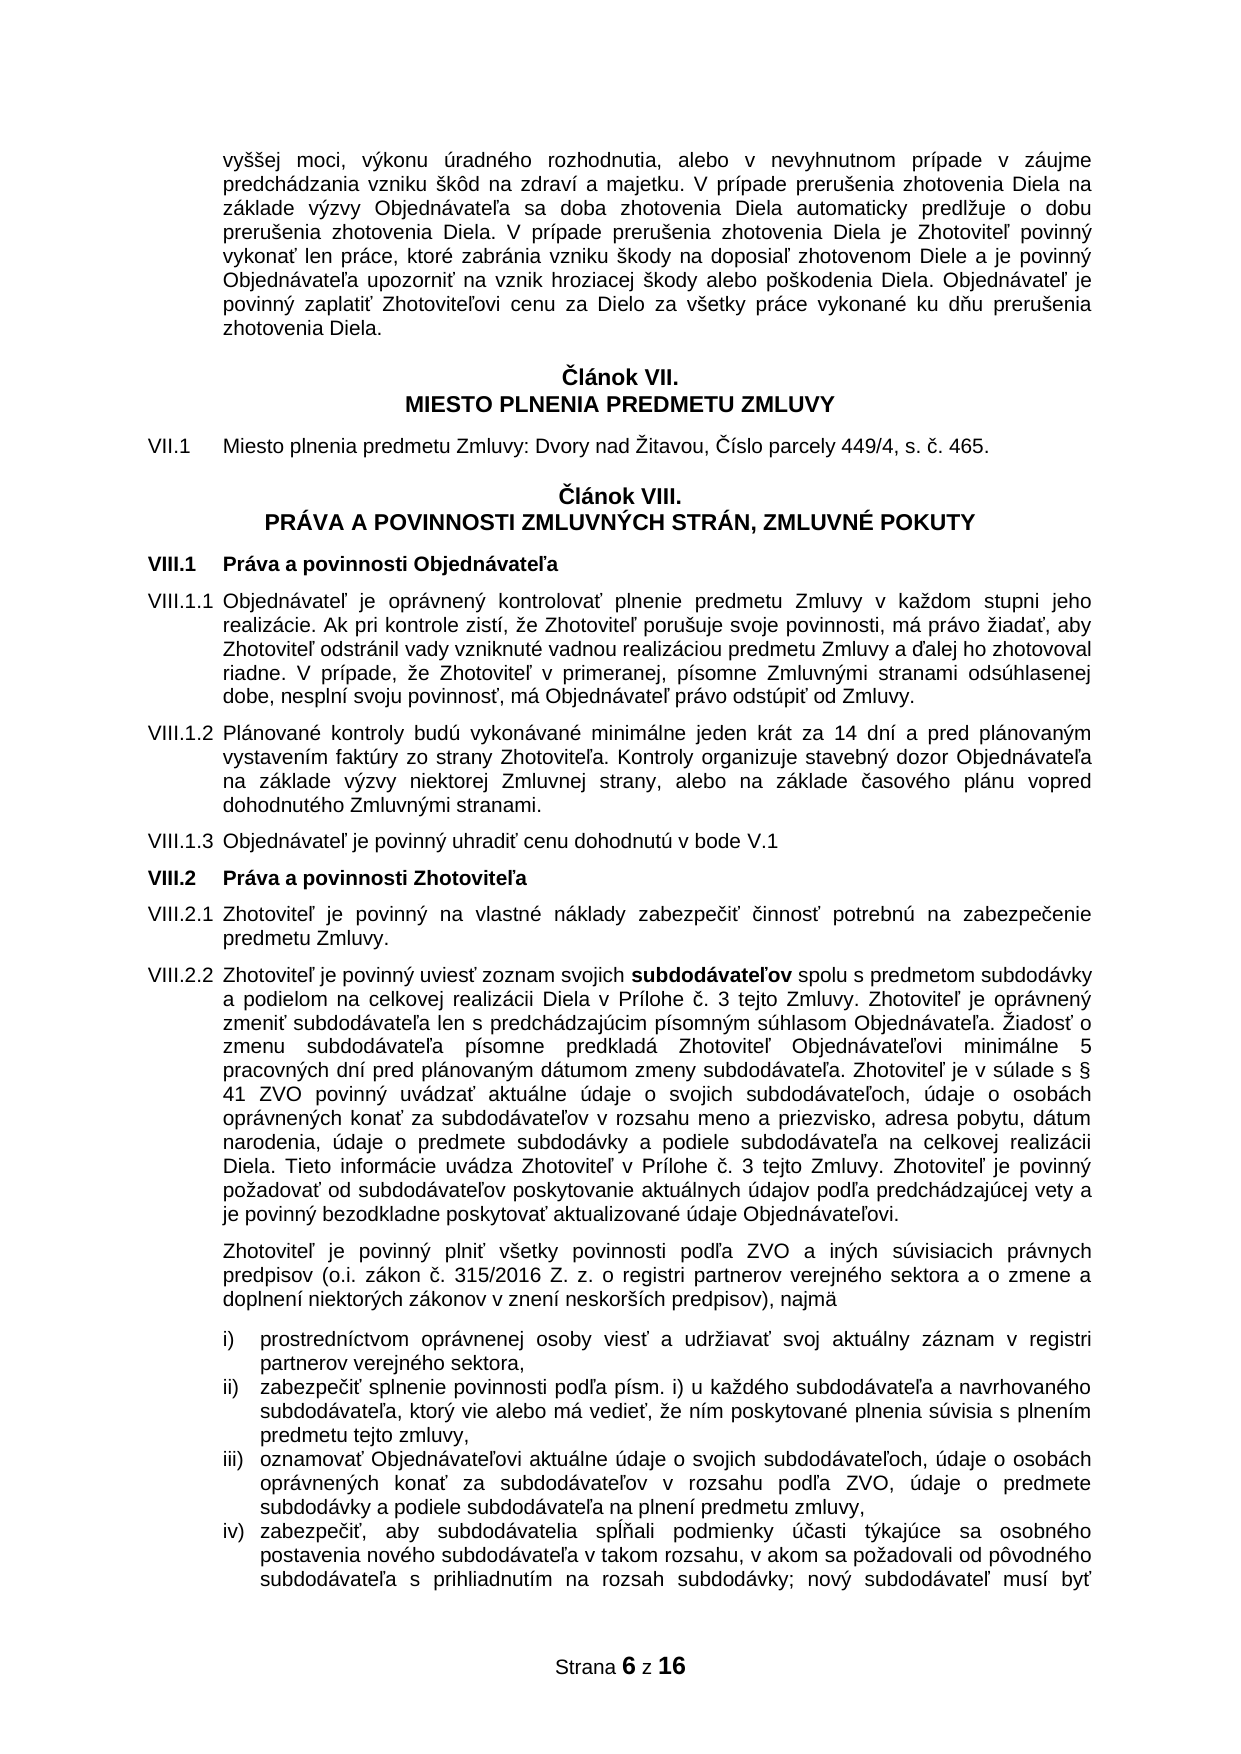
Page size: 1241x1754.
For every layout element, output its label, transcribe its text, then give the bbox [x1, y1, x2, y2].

text Práva a povinnosti Zhotoviteľa [148, 866, 1093, 889]
text Objednávateľ je povinný uhradiť cenu dohodnutú v bode 5.1 [148, 829, 1093, 853]
text Práva a povinnosti Objednávateľa [148, 552, 1093, 576]
text prostredníctvom oprávnenej osoby viesť a udržiavať svoj aktuálny záznam v registri partnerov verejného sektora, [223, 1327, 1093, 1375]
text Plánované kontroly budú vykonávané minimálne jeden krát za 14 dní a pred plánovaným vystavením faktúry zo strany Zhotoviteľa. Kontroly organizuje stavebný dozor Objednávateľa na základe výzvy niektorej Zmluvnej strany, alebo na základe časového plánu vopred dohodnutého Zmluvnými stranami. [148, 721, 1093, 817]
text Zhotoviteľ je povinný uviesť zoznam svojich subdodávateľov spolu s predmetom subdodávky a podielom na celkovej realizácii Diela v Prílohe č. 3 tejto Zmluvy. Zhotoviteľ je oprávnený zmeniť subdodávateľa len s predchádzajúcim písomným súhlasom Objednávateľa. Žiadosť o zmenu subdodávateľa písomne predkladá Zhotoviteľ Objednávateľovi minimálne 5 pracovných dní pred plánovaným dátumom zmeny subdodávateľa. Zhotoviteľ je v súlade s § 41 ZVO povinný uvádzať aktuálne údaje o svojich subdodávateľoch, údaje o osobách oprávnených konať za subdodávateľov v rozsahu meno a priezvisko, adresa pobytu, dátum narodenia, údaje o predmete subdodávky a podiele subdodávateľa na celkovej realizácii Diela. Tieto informácie uvádza Zhotoviteľ v Prílohe č. 3 tejto Zmluvy. Zhotoviteľ je povinný požadovať od subdodávateľov poskytovanie aktuálnych údajov podľa predchádzajúcej vety a je povinný bezodkladne poskytovať aktualizované údaje Objednávateľovi. [148, 962, 1093, 1226]
text zabezpečiť splnenie povinnosti podľa písm. i) u každého subdodávateľa a navrhovaného subdodávateľa, ktorý vie alebo má vedieť, že ním poskytované plnenia súvisia s plnením predmetu tejto zmluvy, [223, 1375, 1093, 1447]
text Objednávateľ je oprávnený kontrolovať plnenie predmetu Zmluvy v každom stupni jeho realizácie. Ak pri kontrole zistí, že Zhotoviteľ porušuje svoje povinnosti, má právo žiadať, aby Zhotoviteľ odstránil vady vzniknuté vadnou realizáciou predmetu Zmluvy a ďalej ho zhotovoval riadne. V prípade, že Zhotoviteľ v primeranej, písomne Zmluvnými stranami odsúhlasenej dobe, nesplní svoju povinnosť, má Objednávateľ právo odstúpiť od Zmluvy. [148, 588, 1093, 708]
text PRÁVA A POVINNOSTI ZMLUVNÝCH STRÁN, ZMLUVNÉ POKUTY [148, 509, 1093, 535]
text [148, 148, 1093, 339]
text MIESTO PLNENIA PREDMETU ZMLUVY [148, 391, 1093, 417]
text oznamovať Objednávateľovi aktuálne údaje o svojich subdodávateľoch, údaje o osobách oprávnených konať za subdodávateľov v rozsahu podľa ZVO, údaje o predmete subdodávky a podiele subdodávateľa na plnení predmetu zmluvy, [223, 1447, 1093, 1519]
text Zhotoviteľ je povinný na vlastné náklady zabezpečiť činnosť potrebnú na zabezpečenie predmetu Zmluvy. [148, 902, 1093, 950]
text Zhotoviteľ je povinný plniť všetky povinnosti podľa ZVO a iných súvisiacich právnych predpisov (o.i. zákon č. 315/2016 Z. z. o registri partnerov verejného sektora a o zmene a doplnení niektorých zákonov v znení neskorších predpisov), najmä [223, 1238, 1093, 1310]
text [223, 1519, 1093, 1591]
text Miesto plnenia predmetu Zmluvy: Dvory nad Žitavou, Číslo parcely 449/4, s. č. 465. [148, 434, 1093, 458]
